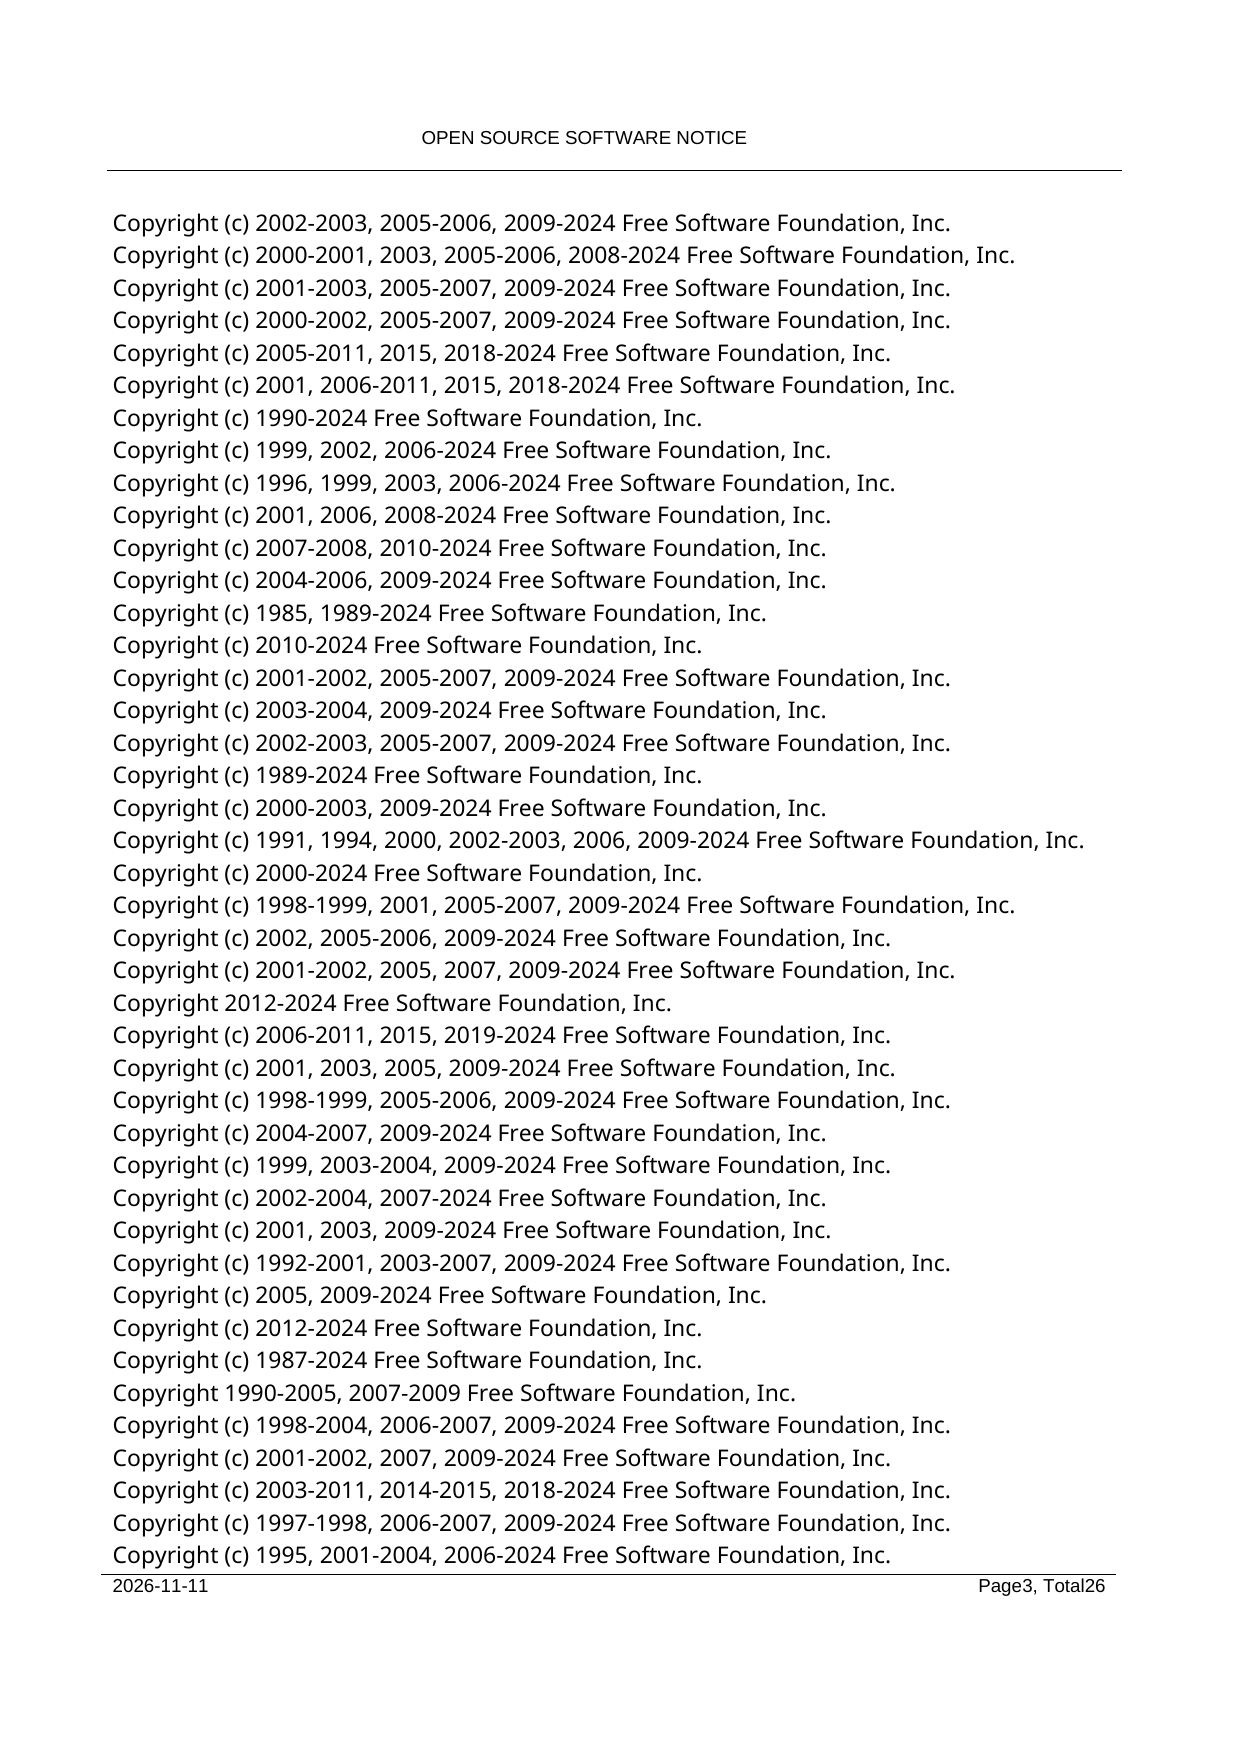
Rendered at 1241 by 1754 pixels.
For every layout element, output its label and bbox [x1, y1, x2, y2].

text [112, 206, 1128, 1571]
